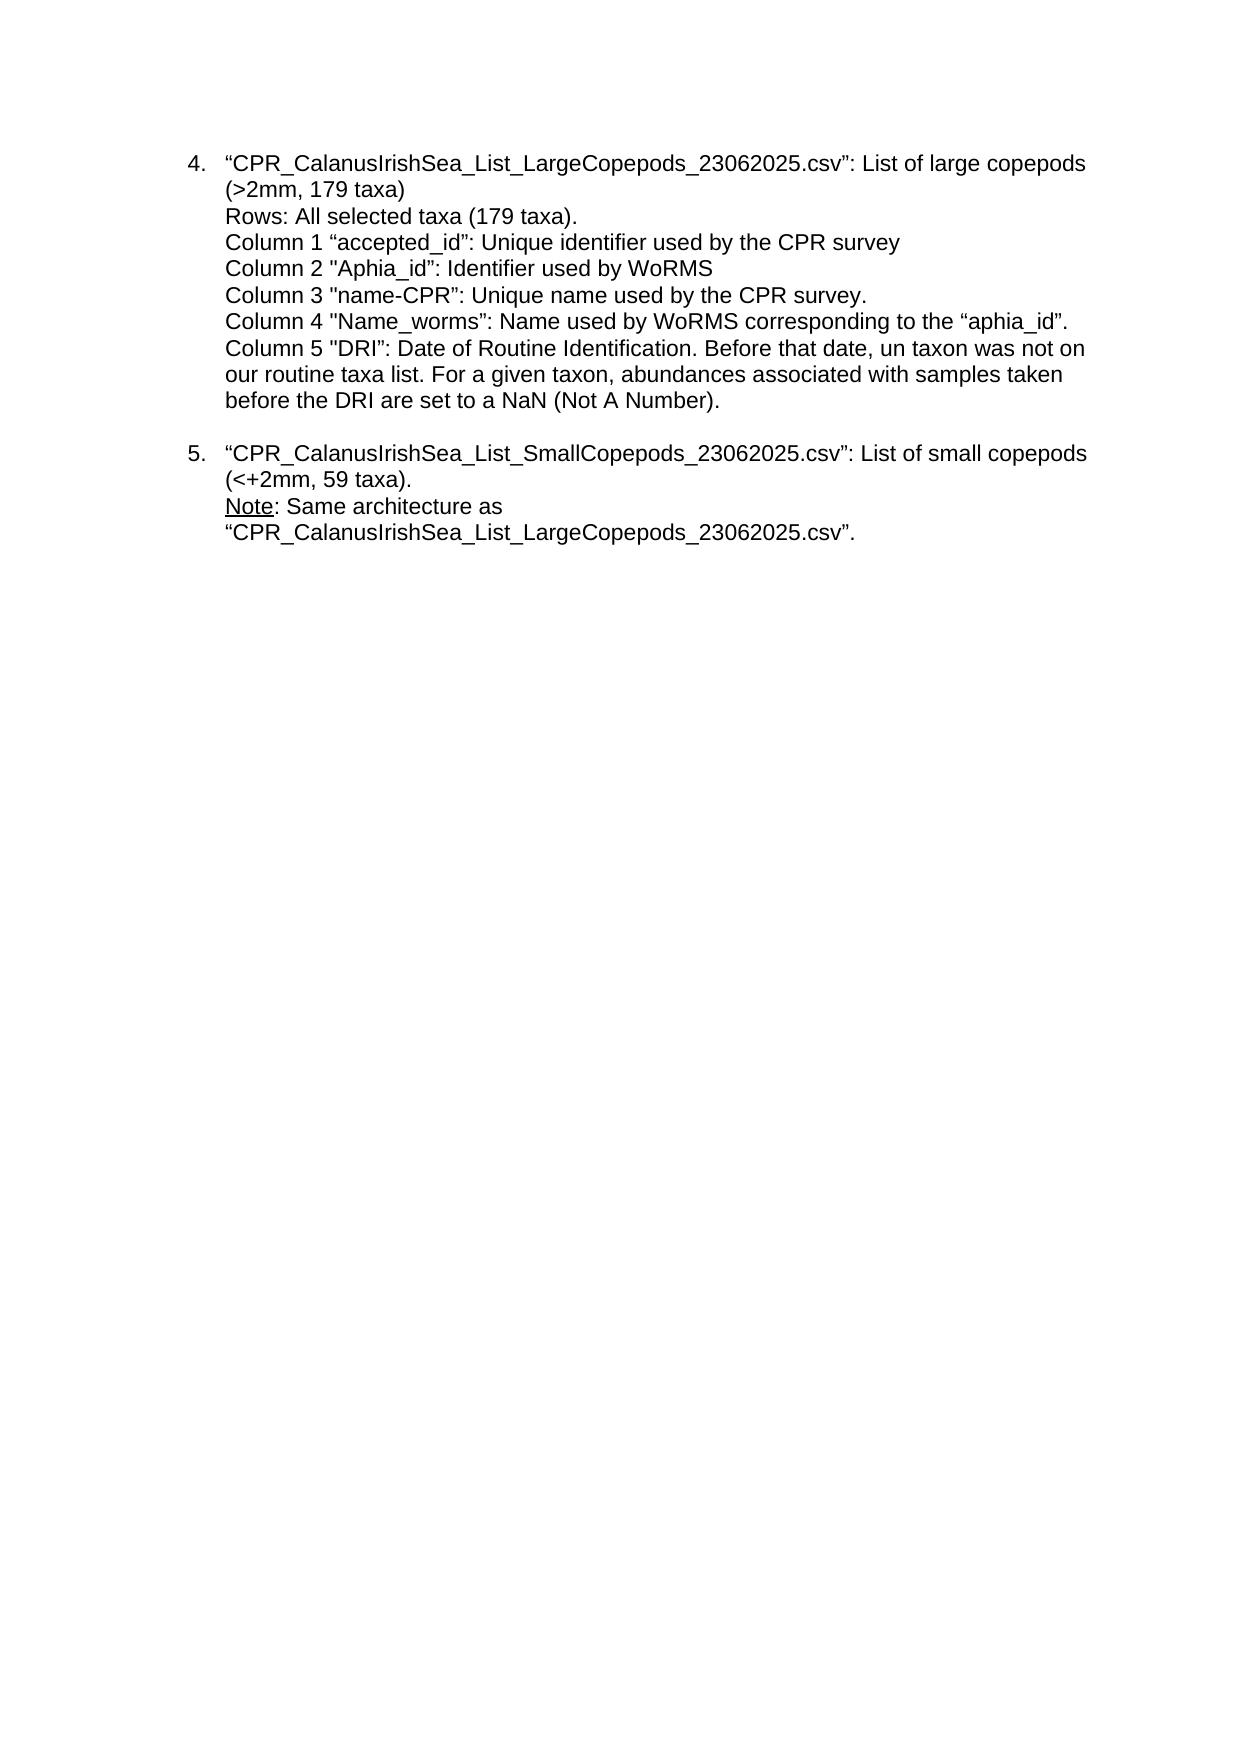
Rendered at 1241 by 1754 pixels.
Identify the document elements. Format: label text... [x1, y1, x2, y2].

list Column 2 "Aphia_id”: Identifier used by WoRMS [225, 255, 1090, 282]
list Column 5 "DRI”: Date of Routine Identification. Before that date, un taxon was not on our routine taxa list. For a given taxon, abundances associated with samples taken before the DRI are set to a NaN (Not A Number). [225, 334, 1090, 413]
list Note: Same architecture as “CPR_CalanusIrishSea_List_LargeCopepods_23062025.csv”. [225, 493, 1090, 545]
list “CPR_CalanusIrishSea_List_SmallCopepods_23062025.csv”: List of small copepods (<+2mm, 59 taxa). [187, 440, 1090, 493]
list Column 1 “accepted_id”: Unique identifier used by the CPR survey [225, 229, 1090, 255]
list Column 3 "name-CPR”: Unique name used by the CPR survey. [225, 282, 1090, 308]
list Column 4 "Name_worms”: Name used by WoRMS corresponding to the “aphia_id”. [225, 308, 1090, 334]
list “CPR_CalanusIrishSea_List_LargeCopepods_23062025.csv”: List of large copepods (>2mm, 179 taxa) [187, 150, 1090, 203]
list Rows: All selected taxa (179 taxa). [225, 203, 1090, 229]
